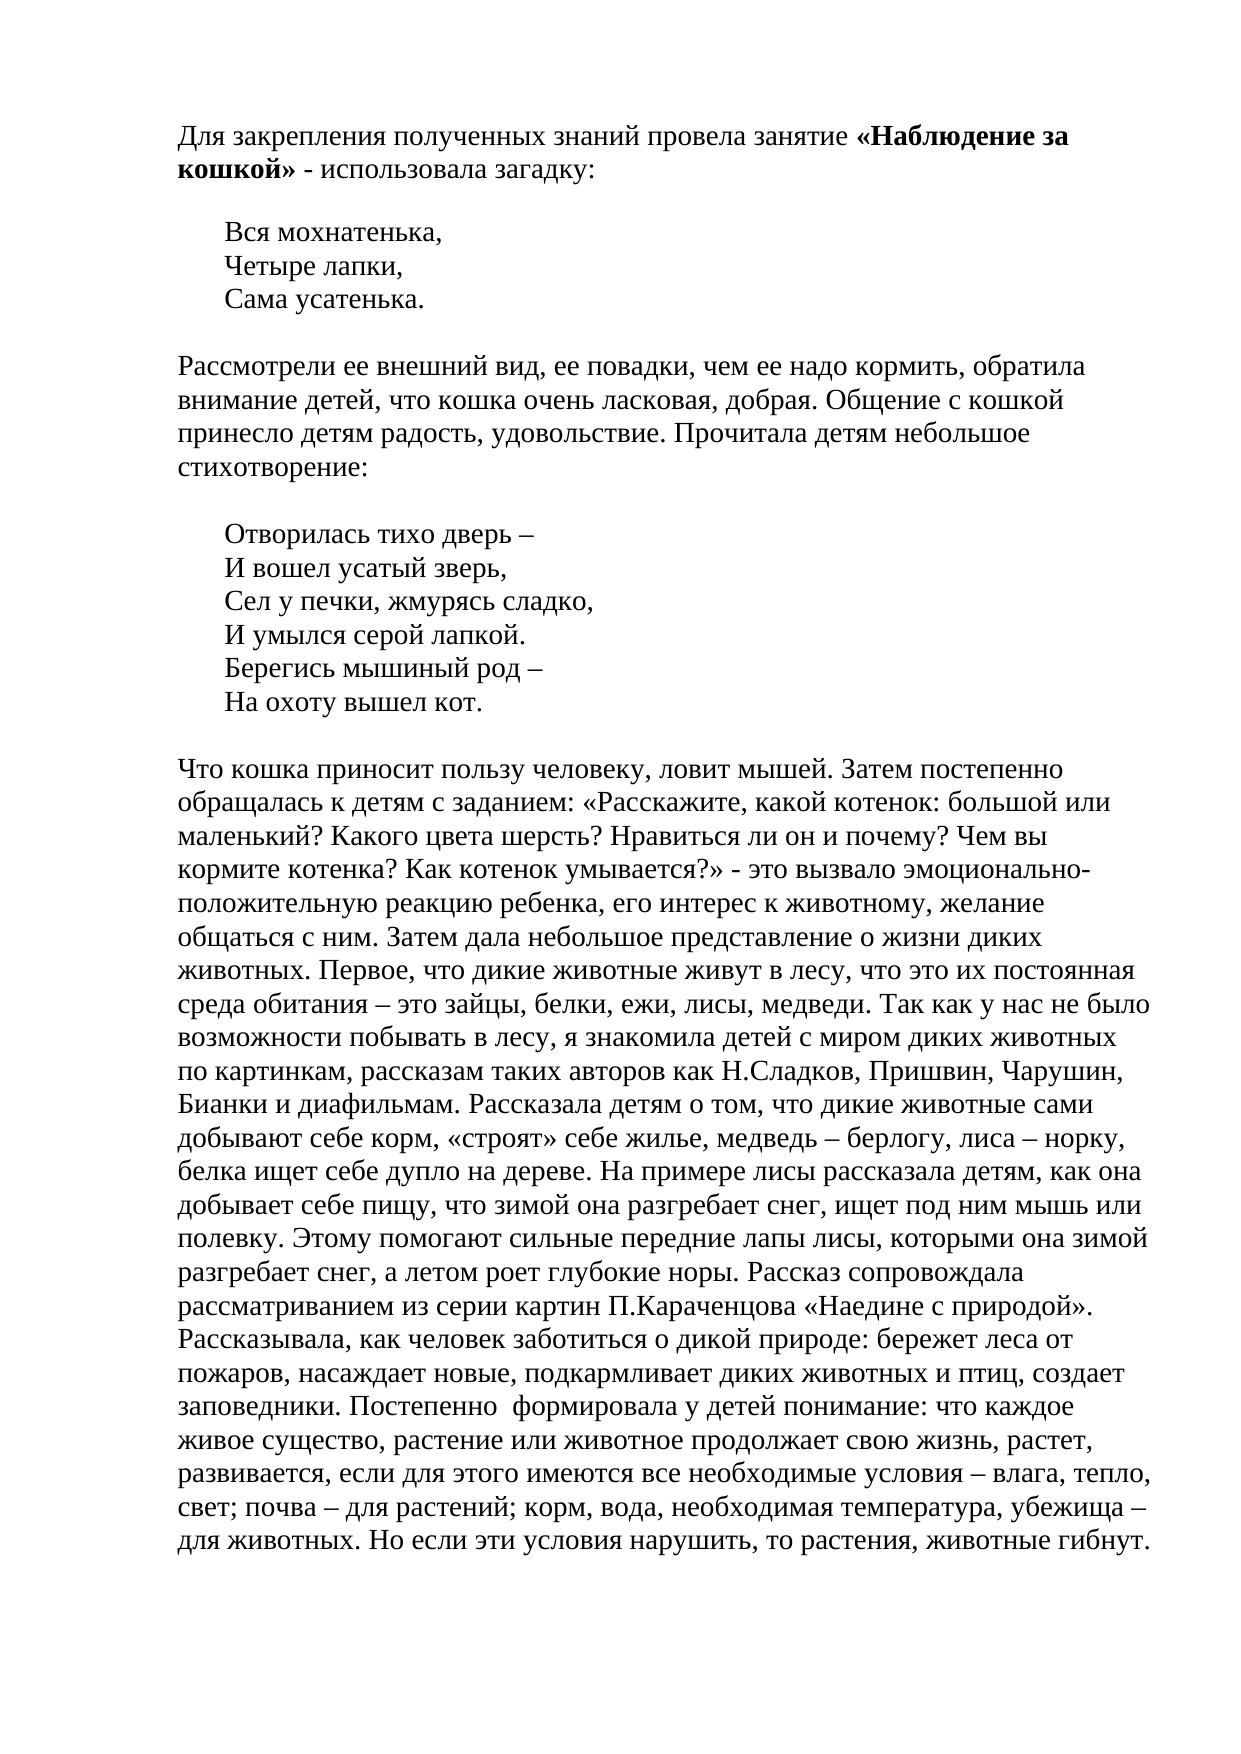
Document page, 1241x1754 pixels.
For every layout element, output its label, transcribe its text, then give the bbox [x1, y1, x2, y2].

text Сел у печки, жмурясь сладко, [224, 583, 1152, 617]
text Рассмотрели ее внешний вид, ее повадки, чем ее надо кормить, обратила внимание детей, что кошка очень ласковая, добрая. Общение с кошкой принесло детям радость, удовольствие. Прочитала детям небольшое стихотворение: [177, 348, 1152, 483]
text Отворилась тихо дверь – [224, 516, 1152, 550]
text И вошел усатый зверь, [224, 550, 1152, 583]
text Для закрепления полученных знаний провела занятие «Наблюдение за кошкой» - использовала загадку: [177, 118, 1152, 185]
text На охоту вышел кот. [224, 684, 1152, 717]
text Берегись мышиный род – [224, 650, 1152, 684]
text И умылся серой лапкой. [224, 617, 1152, 650]
text Что кошка приносит пользу человеку, ловит мышей. Затем постепенно обращалась к детям с заданием: «Расскажите, какой котенок: большой или маленький? Какого цвета шерсть? Нравиться ли он и почему? Чем вы кормите котенка? Как котенок умывается?» - это вызвало эмоционально-положительную реакцию ребенка, его интерес к животному, желание общаться с ним. Затем дала небольшое представление о жизни диких животных. Первое, что дикие животные живут в лесу, что это их постоянная среда обитания – это зайцы, белки, ежи, лисы, медведи. Так как у нас не было возможности побывать в лесу, я знакомила детей с миром диких животных по картинкам, рассказам таких авторов как Н.Сладков, Пришвин, Чарушин, Бианки и диафильмам. Рассказала детям о том, что дикие животные сами добывают себе корм, «строят» себе жилье, медведь – берлогу, лиса – норку, белка ищет себе дупло на дереве. На примере лисы рассказала детям, как она добывает себе пищу, что зимой она разгребает снег, ищет под ним мышь или полевку. Этому помогают сильные передние лапы лисы, которыми она зимой разгребает снег, а летом роет глубокие норы. Рассказ сопровождала рассматриванием из серии картин П.Караченцова «Наедине с природой». Рассказывала, как человек заботиться о дикой природе: бережет леса от пожаров, насаждает новые, подкармливает диких животных и птиц, создает заповедники. Постепенно формировала у детей понимание: что каждое живое существо, растение или животное продолжает свою жизнь, растет, развивается, если для этого имеются все необходимые условия – влага, тепло, свет; почва – для растений; корм, вода, необходимая температура, убежища – для животных. Но если эти условия нарушить, то растения, животные гибнут. [177, 751, 1152, 1556]
text Сама усатенька. [224, 281, 1152, 315]
text Четыре лапки, [224, 248, 1152, 281]
text Вся мохнатенька, [224, 214, 1152, 248]
